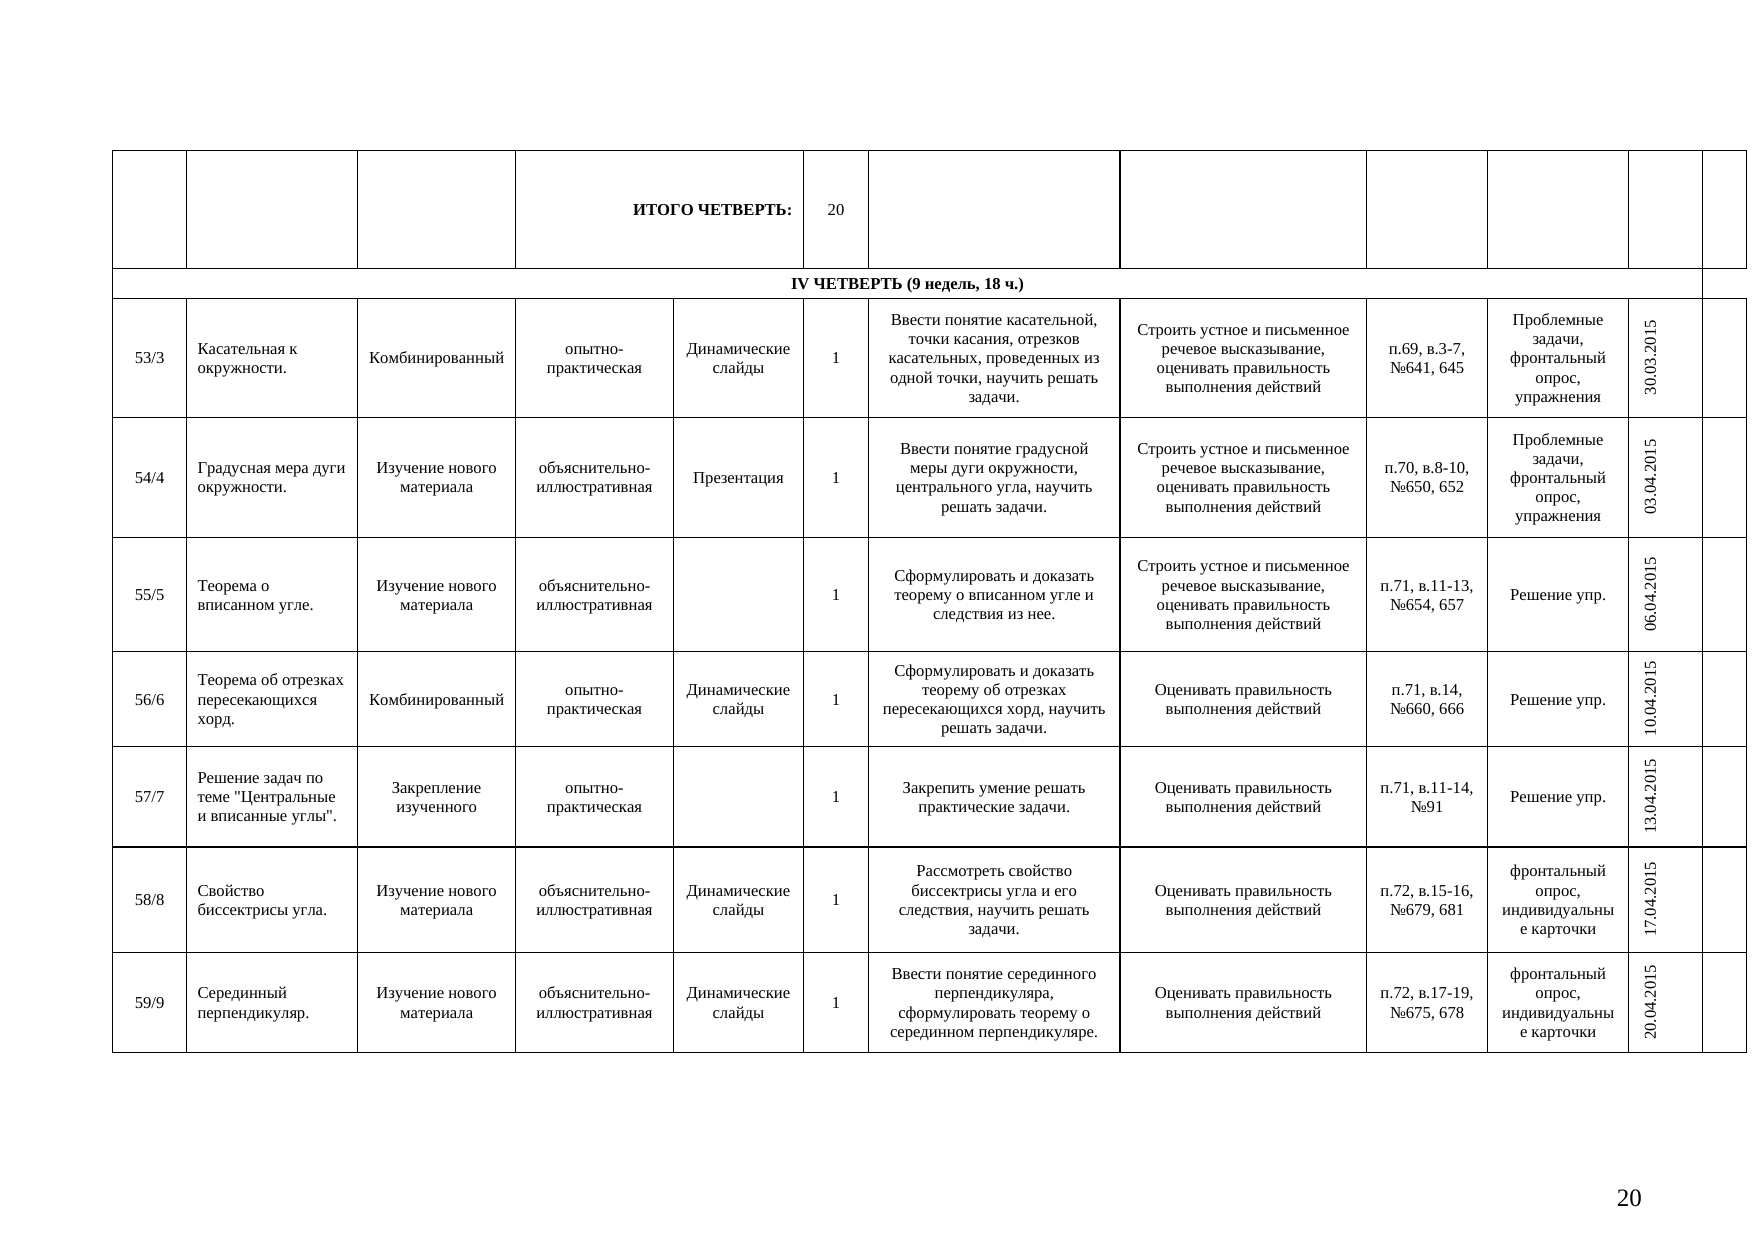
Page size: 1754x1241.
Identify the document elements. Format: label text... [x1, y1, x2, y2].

table_cell Динамические слайды [674, 953, 803, 1052]
table_cell Свойство биссектрисы угла. [187, 848, 357, 952]
table_cell объяснительно-иллюстративная [516, 538, 673, 651]
table_cell 53/3 [113, 299, 186, 417]
table_cell Оценивать правильность выполнения действий [1121, 652, 1366, 746]
table_cell Динамические слайды [674, 299, 803, 417]
table_cell [187, 151, 357, 268]
table_cell Решение упр. [1488, 538, 1628, 651]
table_cell 20.04.2015 [1629, 953, 1702, 1052]
table_cell фронтальный опрос, индивидуальные карточки [1488, 848, 1628, 952]
table_cell 20 [804, 151, 868, 268]
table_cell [1488, 953, 1628, 1052]
table_cell 13.04.2015 [1629, 747, 1702, 846]
table_cell [1703, 652, 1746, 746]
table_cell п.72, в.15-16, №679, 681 [1367, 848, 1487, 952]
table_cell опытно-практическая [516, 299, 673, 417]
table_cell 1 [804, 848, 868, 952]
table_cell Касательная к окружности. [187, 299, 357, 417]
table_cell Строить устное и письменное речевое высказывание, оценивать правильность выполнения действий [1121, 538, 1366, 651]
table_cell Теорема о вписанном угле. [187, 538, 357, 651]
table_cell 58/8 [113, 848, 186, 952]
table_cell 17.04.2015 [1629, 848, 1702, 952]
table_cell Ввести понятие серединного перпендикуляра, сформулировать теорему о серединном перпендикуляре. [869, 953, 1119, 1052]
table_cell Изучение нового материала [358, 848, 515, 952]
table_cell Теорема об отрезках пересекающихся хорд. [187, 652, 357, 746]
table_cell Изучение нового материала [358, 538, 515, 651]
table_cell ИТОГО ЧЕТВЕРТЬ: [516, 151, 803, 268]
table_cell [1703, 418, 1746, 537]
table_cell 1 [804, 418, 868, 537]
table_cell 54/4 [113, 418, 186, 537]
table_cell Ввести понятие градусной меры дуги окружности, центрального угла, научить решать задачи. [869, 418, 1119, 537]
table_cell п.71, в.11-13, №654, 657 [1367, 538, 1487, 651]
table_cell п.71, в.14, №660, 666 [1367, 652, 1487, 746]
table_cell Комбинированный [358, 652, 515, 746]
table_cell [1367, 151, 1487, 268]
table_cell 1 [804, 538, 868, 651]
table_cell [1703, 953, 1746, 1052]
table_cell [1488, 299, 1628, 417]
table_cell 1 [804, 652, 868, 746]
table_cell 03.04.2015 [1629, 418, 1702, 537]
table_cell IV ЧЕТВЕРТЬ (9 недель, 18 ч.) [113, 269, 1702, 298]
table_cell 10.04.2015 [1629, 652, 1702, 746]
table_cell Градусная мера дуги окружности. [187, 418, 357, 537]
table_cell 1 [804, 747, 868, 846]
table_cell [1121, 151, 1366, 268]
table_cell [1121, 953, 1366, 1052]
table_cell 56/6 [113, 652, 186, 746]
table_cell Сформулировать и доказать теорему об отрезках пересекающихся хорд, научить решать задачи. [869, 652, 1119, 746]
table_cell 1 [804, 299, 868, 417]
table_cell Закрепить умение решать практические задачи. [869, 747, 1119, 846]
table_cell [1703, 538, 1746, 651]
table_cell 57/7 [113, 747, 186, 846]
table_cell 55/5 [113, 538, 186, 651]
table_cell Серединный перпендикуляр. [187, 953, 357, 1052]
table_cell объяснительно-иллюстративная [516, 418, 673, 537]
table_cell п.71, в.11-14, №91 [1367, 747, 1487, 846]
table_cell Оценивать правильность выполнения действий [1121, 848, 1366, 952]
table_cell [1121, 299, 1366, 417]
table_cell 59/9 [113, 953, 186, 1052]
table_cell объяснительно-иллюстративная [516, 848, 673, 952]
table_cell Динамические слайды [674, 652, 803, 746]
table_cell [516, 953, 673, 1052]
table_cell Строить устное и письменное речевое высказывание, оценивать правильность выполнения действий [1121, 418, 1366, 537]
table_cell [1703, 269, 1746, 298]
table_cell Сформулировать и доказать теорему о вписанном угле и следствия из нее. [869, 538, 1119, 651]
table_cell Презентация [674, 418, 803, 537]
table_cell [1703, 747, 1746, 846]
table_cell п.69, в.3-7, №641, 645 [1367, 299, 1487, 417]
table_cell [1703, 151, 1746, 268]
table_cell [869, 151, 1119, 268]
table_cell Решение упр. [1488, 747, 1628, 846]
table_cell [869, 299, 1119, 417]
table_cell Рассмотреть свойство биссектрисы угла и его следствия, научить решать задачи. [869, 848, 1119, 952]
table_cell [358, 953, 515, 1052]
table_cell 1 [804, 953, 868, 1052]
table_cell [358, 151, 515, 268]
table_cell п.70, в.8-10, №650, 652 [1367, 418, 1487, 537]
table_cell Оценивать правильность выполнения действий [1121, 747, 1366, 846]
table_cell 30.03.2015 [1629, 299, 1702, 417]
table_cell [1703, 848, 1746, 952]
table_cell Динамические слайды [674, 848, 803, 952]
table_cell Решение упр. [1488, 652, 1628, 746]
table_cell [1703, 299, 1746, 417]
table_cell 06.04.2015 [1629, 538, 1702, 651]
table_cell [674, 538, 803, 651]
table_cell [113, 151, 186, 268]
table_cell опытно-практическая [516, 747, 673, 846]
table_cell Закрепление изученного [358, 747, 515, 846]
table_cell [1629, 151, 1702, 268]
table_cell Изучение нового материала [358, 418, 515, 537]
table_cell [1488, 151, 1628, 268]
table_cell Проблемные задачи, фронтальный опрос, упражнения [1488, 418, 1628, 537]
table_cell Решение задач по теме "Центральные и вписанные углы". [187, 747, 357, 846]
table_cell опытно-практическая [516, 652, 673, 746]
table_cell п.72, в.17-19, №675, 678 [1367, 953, 1487, 1052]
table_cell Комбинированный [358, 299, 515, 417]
table_cell [674, 747, 803, 846]
